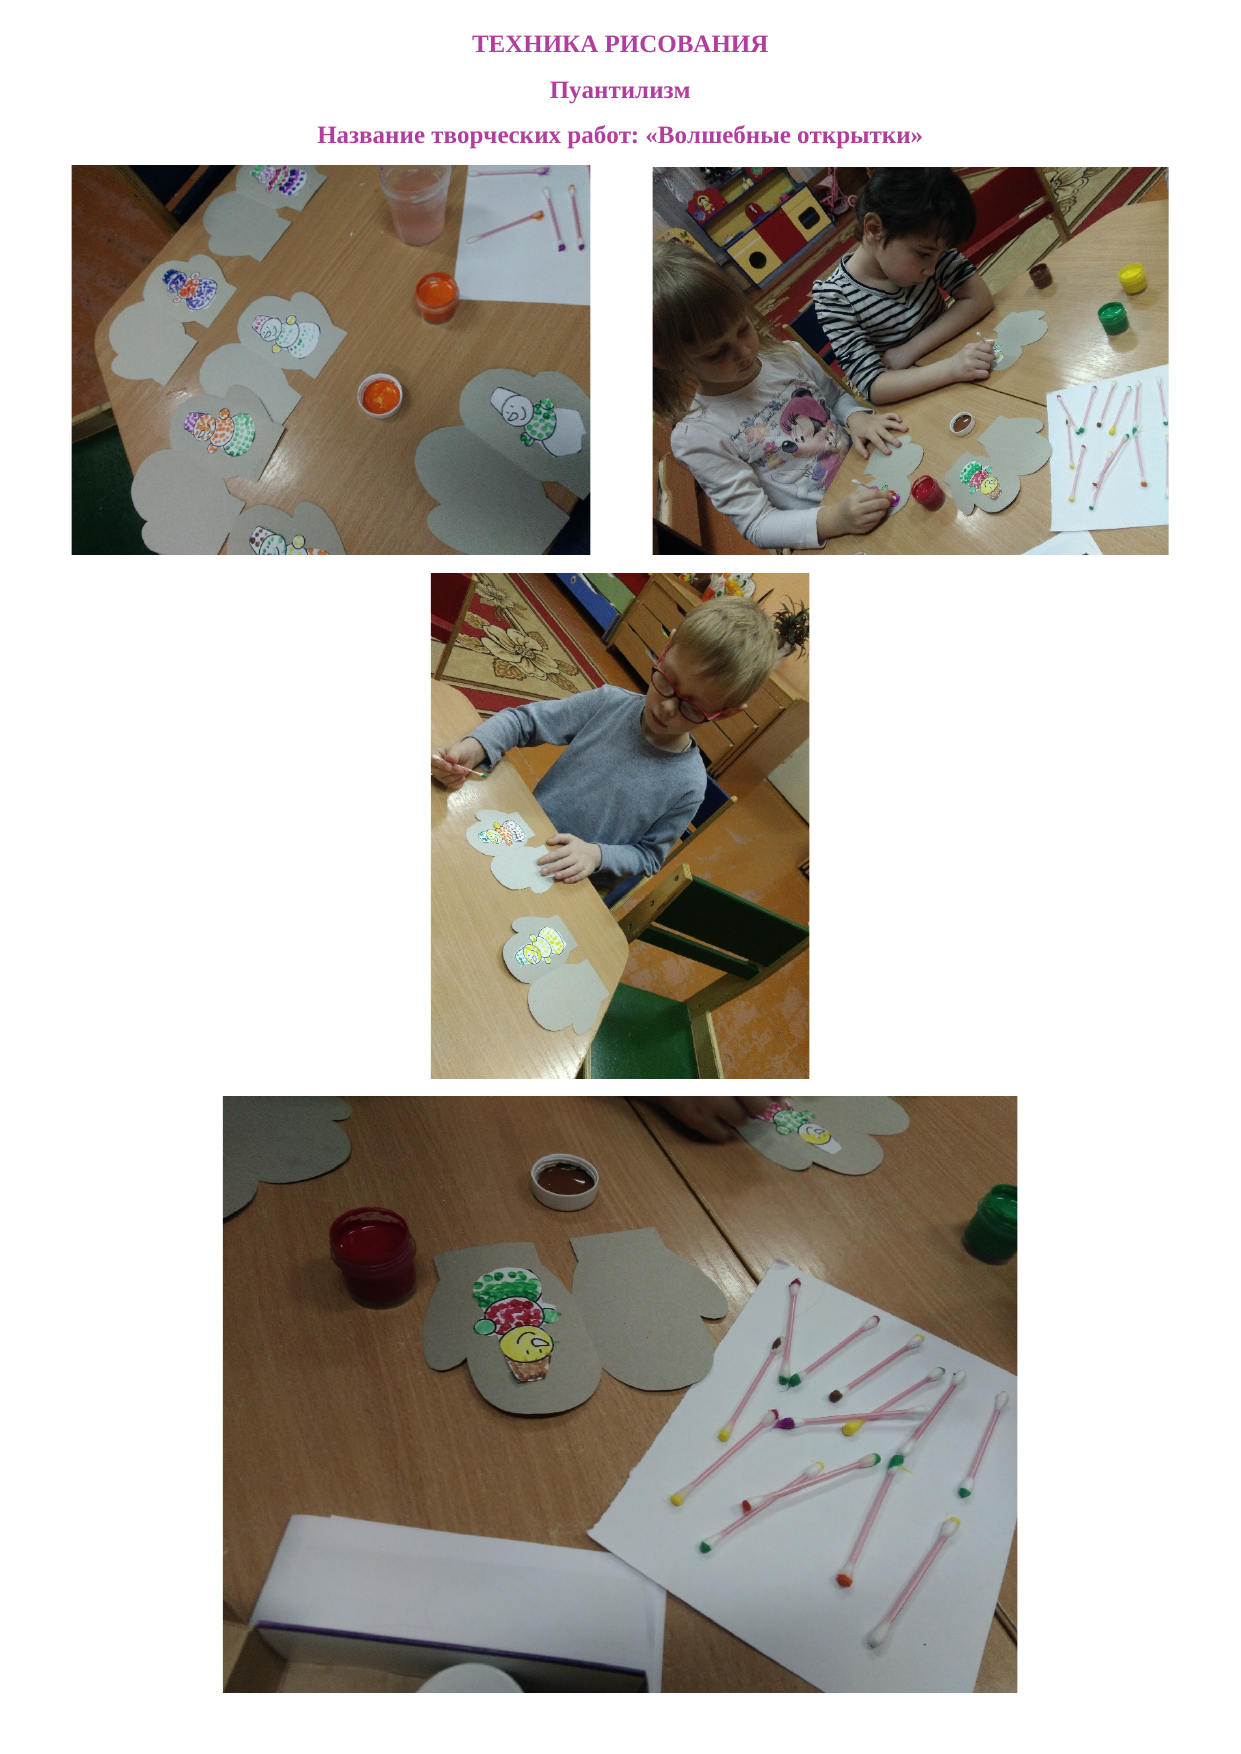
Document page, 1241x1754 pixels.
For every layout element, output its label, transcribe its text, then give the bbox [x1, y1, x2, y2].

picture [71, 165, 591, 555]
picture [652, 167, 1169, 555]
picture [222, 1096, 1018, 1693]
text Пуантилизм [29, 75, 1211, 104]
picture [430, 573, 810, 1079]
text Название творческих работ: «Волшебные открытки» [29, 120, 1211, 149]
text ТЕХНИКА РИСОВАНИЯ [29, 29, 1211, 58]
